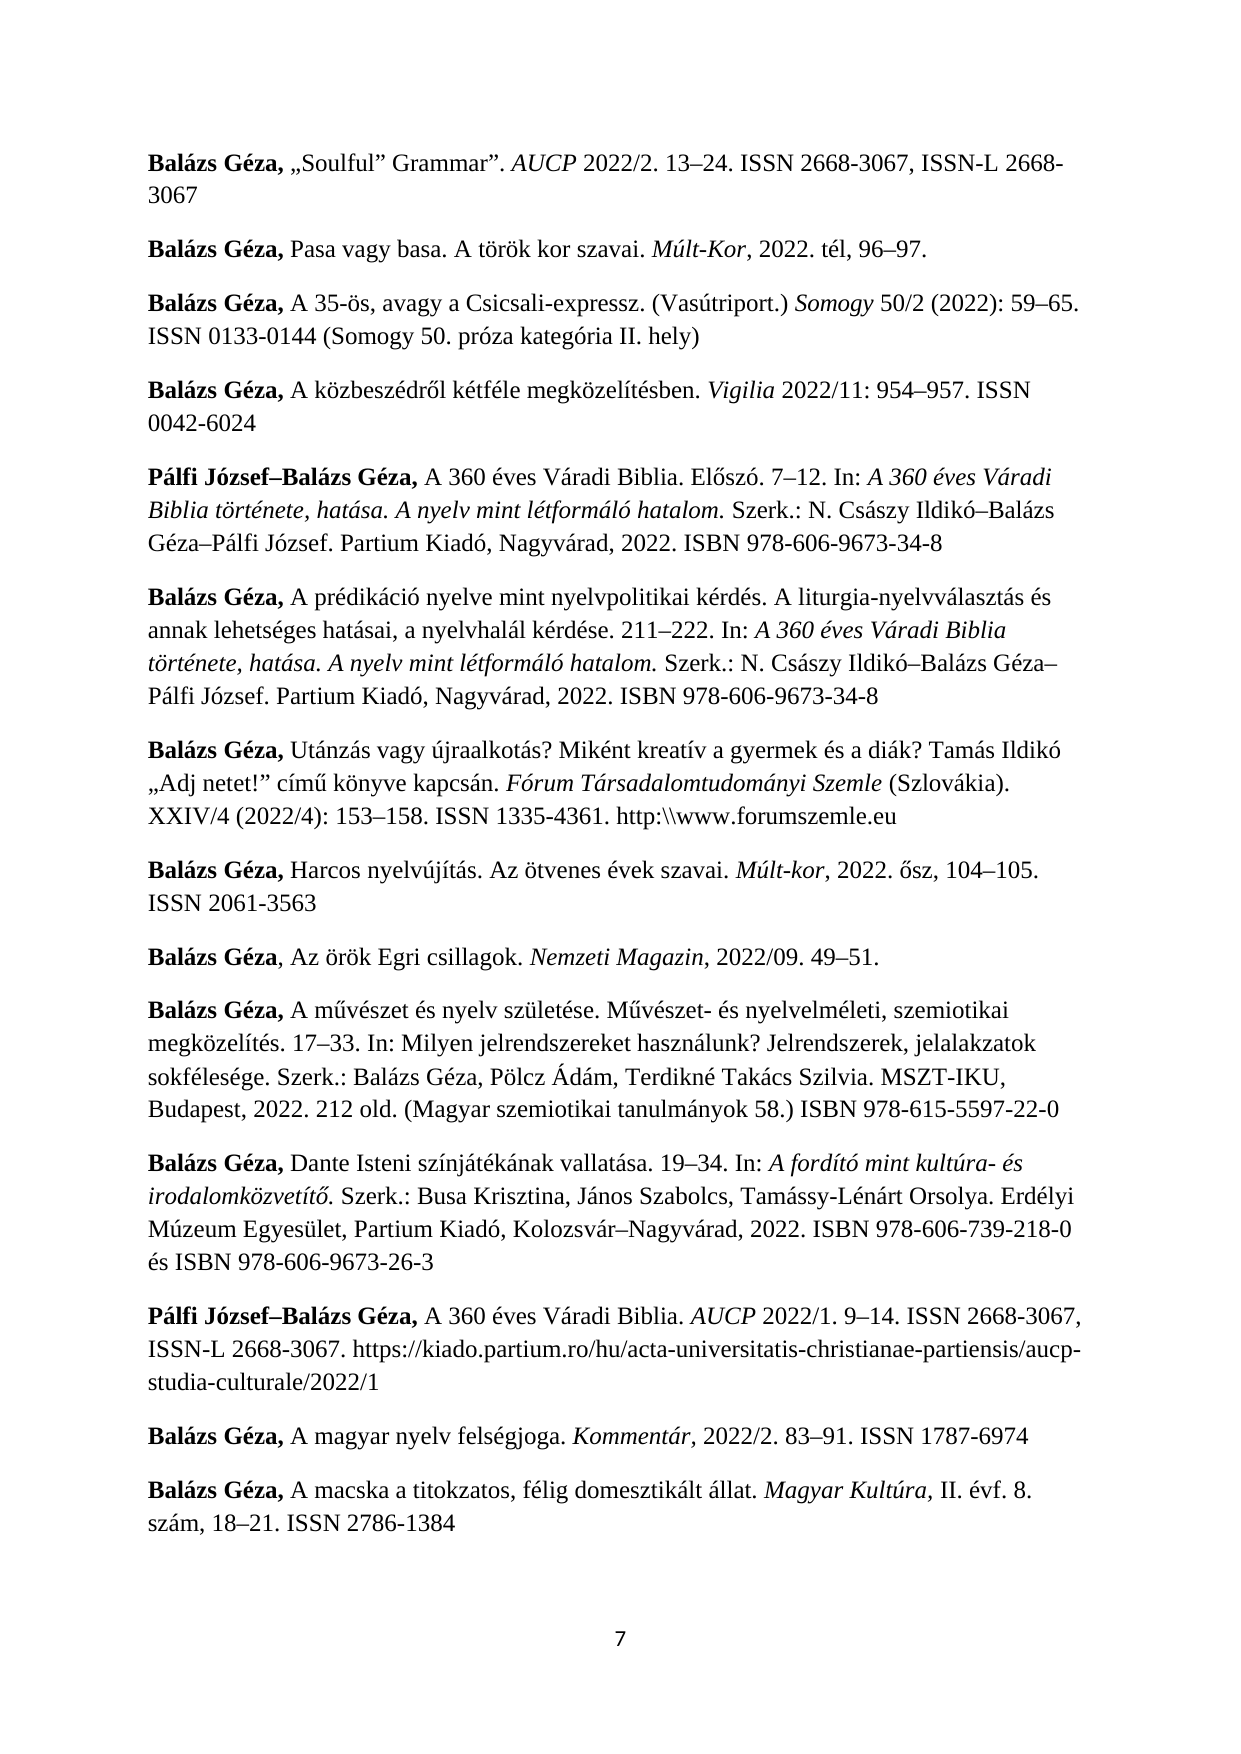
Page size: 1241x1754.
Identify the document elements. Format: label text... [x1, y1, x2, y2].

text Balázs Géza, Pasa vagy basa. A török kor szavai. Múlt-Kor, 2022. tél, 96–97. [148, 234, 1093, 263]
text Balázs Géza, Dante Isteni színjátékának vallatása. 19–34. In: A fordító mint kultúra- és irodalomközvetítő. Szerk.: Busa Krisztina, János Szabolcs, Tamássy-Lénárt Orsolya. Erdélyi Múzeum Egyesület, Partium Kiadó, Kolozsvár–Nagyvárad, 2022. ISBN 978-606-739-218-0 és ISBN 978-606-9673-26-3 [148, 1148, 1093, 1276]
text Balázs Géza, Harcos nyelvújítás. Az ötvenes évek szavai. Múlt-kor, 2022. ősz, 104–105. ISSN 2061-3563 [148, 855, 1093, 917]
text Balázs Géza, A 35-ös, avagy a Csicsali-expressz. (Vasútriport.) Somogy 50/2 (2022): 59–65. ISSN 0133-0144 (Somogy 50. próza kategória II. hely) [148, 288, 1093, 350]
text Balázs Géza, A közbeszédről kétféle megközelítésben. Vigilia 2022/11: 954–957. ISSN 0042-6024 [148, 375, 1093, 437]
text Balázs Géza, A művészet és nyelv születése. Művészet- és nyelvelméleti, szemiotikai megközelítés. 17–33. In: Milyen jelrendszereket használunk? Jelrendszerek, jelalakzatok sokfélesége. Szerk.: Balázs Géza, Pölcz Ádám, Terdikné Takács Szilvia. MSZT-IKU, Budapest, 2022. 212 old. (Magyar szemiotikai tanulmányok 58.) ISBN 978-615-5597-22-0 [148, 996, 1093, 1123]
text Balázs Géza, „Soulful” Grammar”. AUCP 2022/2. 13–24. ISSN 2668-3067, ISSN-L 2668-3067 [148, 148, 1093, 209]
text Balázs Géza, A prédikáció nyelve mint nyelvpolitikai kérdés. A liturgia-nyelvválasztás és annak lehetséges hatásai, a nyelvhalál kérdése. 211–222. In: A 360 éves Váradi Biblia története, hatása. A nyelv mint létformáló hatalom. Szerk.: N. Császy Ildikó–Balázs Géza–Pálfi József. Partium Kiadó, Nagyvárad, 2022. ISBN 978-606-9673-34-8 [148, 582, 1093, 710]
text Pálfi József–Balázs Géza, A 360 éves Váradi Biblia. Előszó. 7–12. In: A 360 éves Váradi Biblia története, hatása. A nyelv mint létformáló hatalom. Szerk.: N. Császy Ildikó–Balázs Géza–Pálfi József. Partium Kiadó, Nagyvárad, 2022. ISBN 978-606-9673-34-8 [148, 462, 1093, 557]
text Balázs Géza, Utánzás vagy újraalkotás? Miként kreatív a gyermek és a diák? Tamás Ildikó „Adj netet!” című könyve kapcsán. Fórum Társadalomtudományi Szemle (Szlovákia). XXIV/4 (2022/4): 153–158. ISSN 1335-4361. http:\\www.forumszemle.eu [148, 735, 1093, 830]
text Pálfi József–Balázs Géza, A 360 éves Váradi Biblia. AUCP 2022/1. 9–14. ISSN 2668-3067, ISSN-L 2668-3067. https://kiado.partium.ro/hu/acta-universitatis-christianae-partiensis/aucp-studia-culturale/2022/1 [148, 1301, 1093, 1396]
text Balázs Géza, Az örök Egri csillagok. Nemzeti Magazin, 2022/09. 49–51. [148, 942, 1093, 970]
text Balázs Géza, A macska a titokzatos, félig domesztikált állat. Magyar Kultúra, II. évf. 8. szám, 18–21. ISSN 2786-1384 [148, 1475, 1093, 1537]
text Balázs Géza, A magyar nyelv felségjoga. Kommentár, 2022/2. 83–91. ISSN 1787-6974 [148, 1421, 1093, 1450]
